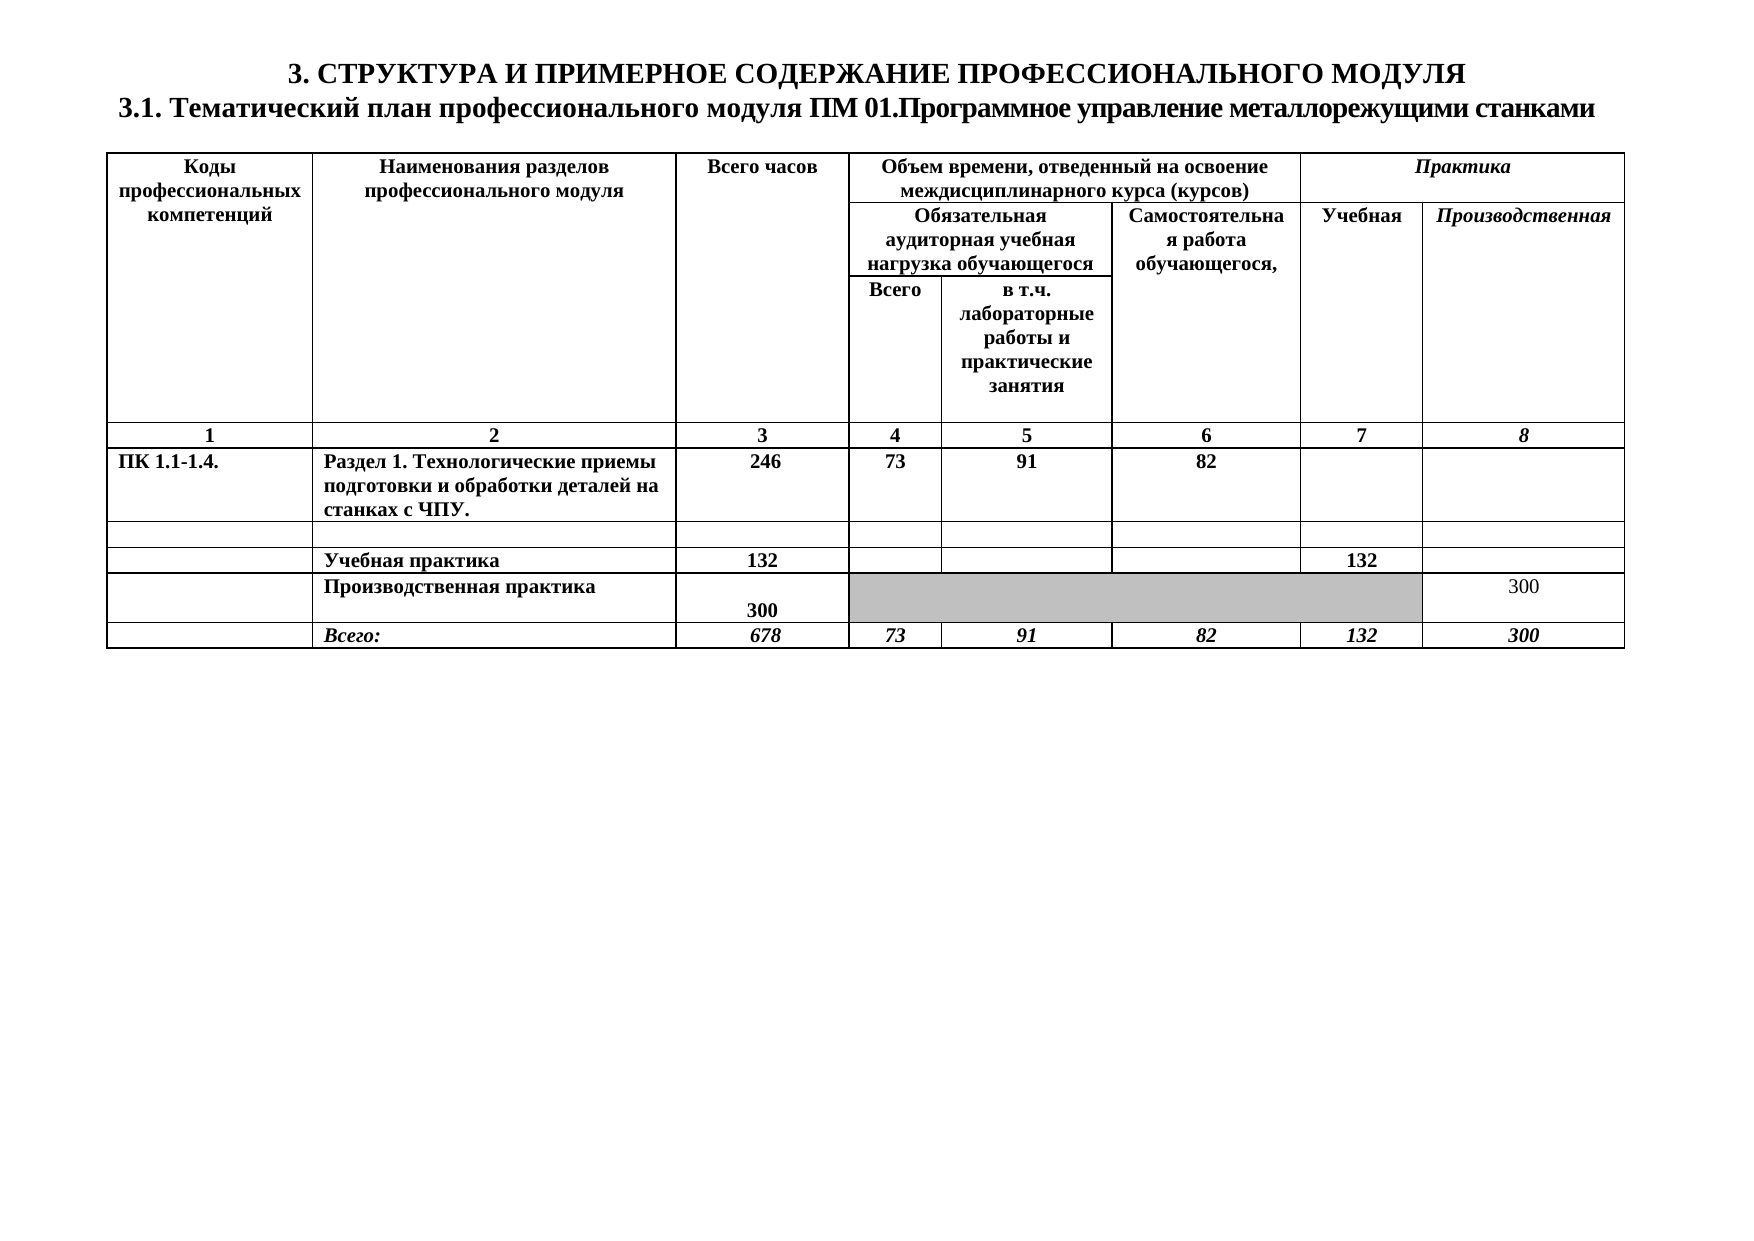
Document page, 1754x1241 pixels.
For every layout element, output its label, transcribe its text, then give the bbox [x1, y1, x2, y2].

table_cell [1301, 522, 1422, 546]
table_cell [108, 522, 312, 546]
table_cell 73 [850, 449, 941, 521]
table_cell 300 [1423, 574, 1624, 622]
table_cell [1113, 522, 1300, 546]
table_cell Учебная практика [313, 548, 675, 572]
table_header Всего часов [677, 154, 848, 421]
table_cell [850, 548, 941, 572]
table_cell ПК 1.1-1.4. [108, 449, 312, 521]
table_cell Производственная [1423, 203, 1624, 421]
table_header Практика [1301, 154, 1624, 202]
table_cell Всего [850, 277, 941, 421]
table_cell 300 [1423, 623, 1624, 647]
table_cell Раздел 1. Технологические приемы подготовки и обработки деталей на станках с ЧПУ. [313, 449, 675, 521]
table_cell [1423, 548, 1624, 572]
table_cell [942, 548, 1111, 572]
table_cell [1113, 548, 1300, 572]
table_cell 1 [108, 423, 312, 447]
table_cell 132 [1301, 623, 1422, 647]
table_header Коды профессиональных компетенций [108, 154, 312, 421]
table_cell Всего: [313, 623, 675, 647]
table_cell 678 [677, 623, 848, 647]
table_cell Учебная [1301, 203, 1422, 421]
table_header Наименования разделов профессионального модуля [313, 154, 675, 421]
table_cell 2 [313, 423, 675, 447]
table_cell [850, 574, 1422, 622]
table_cell [313, 522, 675, 546]
table_cell 8 [1423, 423, 1624, 447]
list 3. СТРУКТУРА и ПРИМЕРНОЕ содержание профессионального модуля [118, 56, 1636, 90]
table_cell 132 [1301, 548, 1422, 572]
table_cell [1423, 522, 1624, 546]
table_cell Самостоятельная работа обучающегося, [1113, 203, 1300, 421]
table_header Объем времени, отведенный на освоение междисциплинарного курса (курсов) [850, 154, 1300, 202]
table_cell 91 [942, 623, 1111, 647]
table_cell 246 [677, 449, 848, 521]
table_cell [108, 548, 312, 572]
table_cell [108, 623, 312, 647]
table_cell [850, 522, 941, 546]
table_cell [677, 522, 848, 546]
text 3.1. Тематический план профессионального модуля ПМ 01.Программное управление металлорежущими станками [118, 90, 1636, 123]
table_cell Производственная практика [313, 574, 675, 622]
table_cell [942, 522, 1111, 546]
table_cell 300 [677, 574, 848, 622]
table_cell 6 [1113, 423, 1300, 447]
table_cell 3 [677, 423, 848, 447]
table_cell Обязательная аудиторная учебная нагрузка обучающегося [850, 203, 1111, 275]
table_cell в т.ч. лабораторные работы и практические занятия [942, 277, 1111, 421]
table_cell 7 [1301, 423, 1422, 447]
table_cell 4 [850, 423, 941, 447]
table_cell [108, 574, 312, 622]
table_cell 82 [1113, 449, 1300, 521]
table_cell 91 [942, 449, 1111, 521]
table_cell 132 [677, 548, 848, 572]
table_cell [1423, 449, 1624, 521]
table_cell 5 [942, 423, 1111, 447]
table_cell 82 [1113, 623, 1300, 647]
table_cell 73 [850, 623, 941, 647]
table_cell [1301, 449, 1422, 521]
